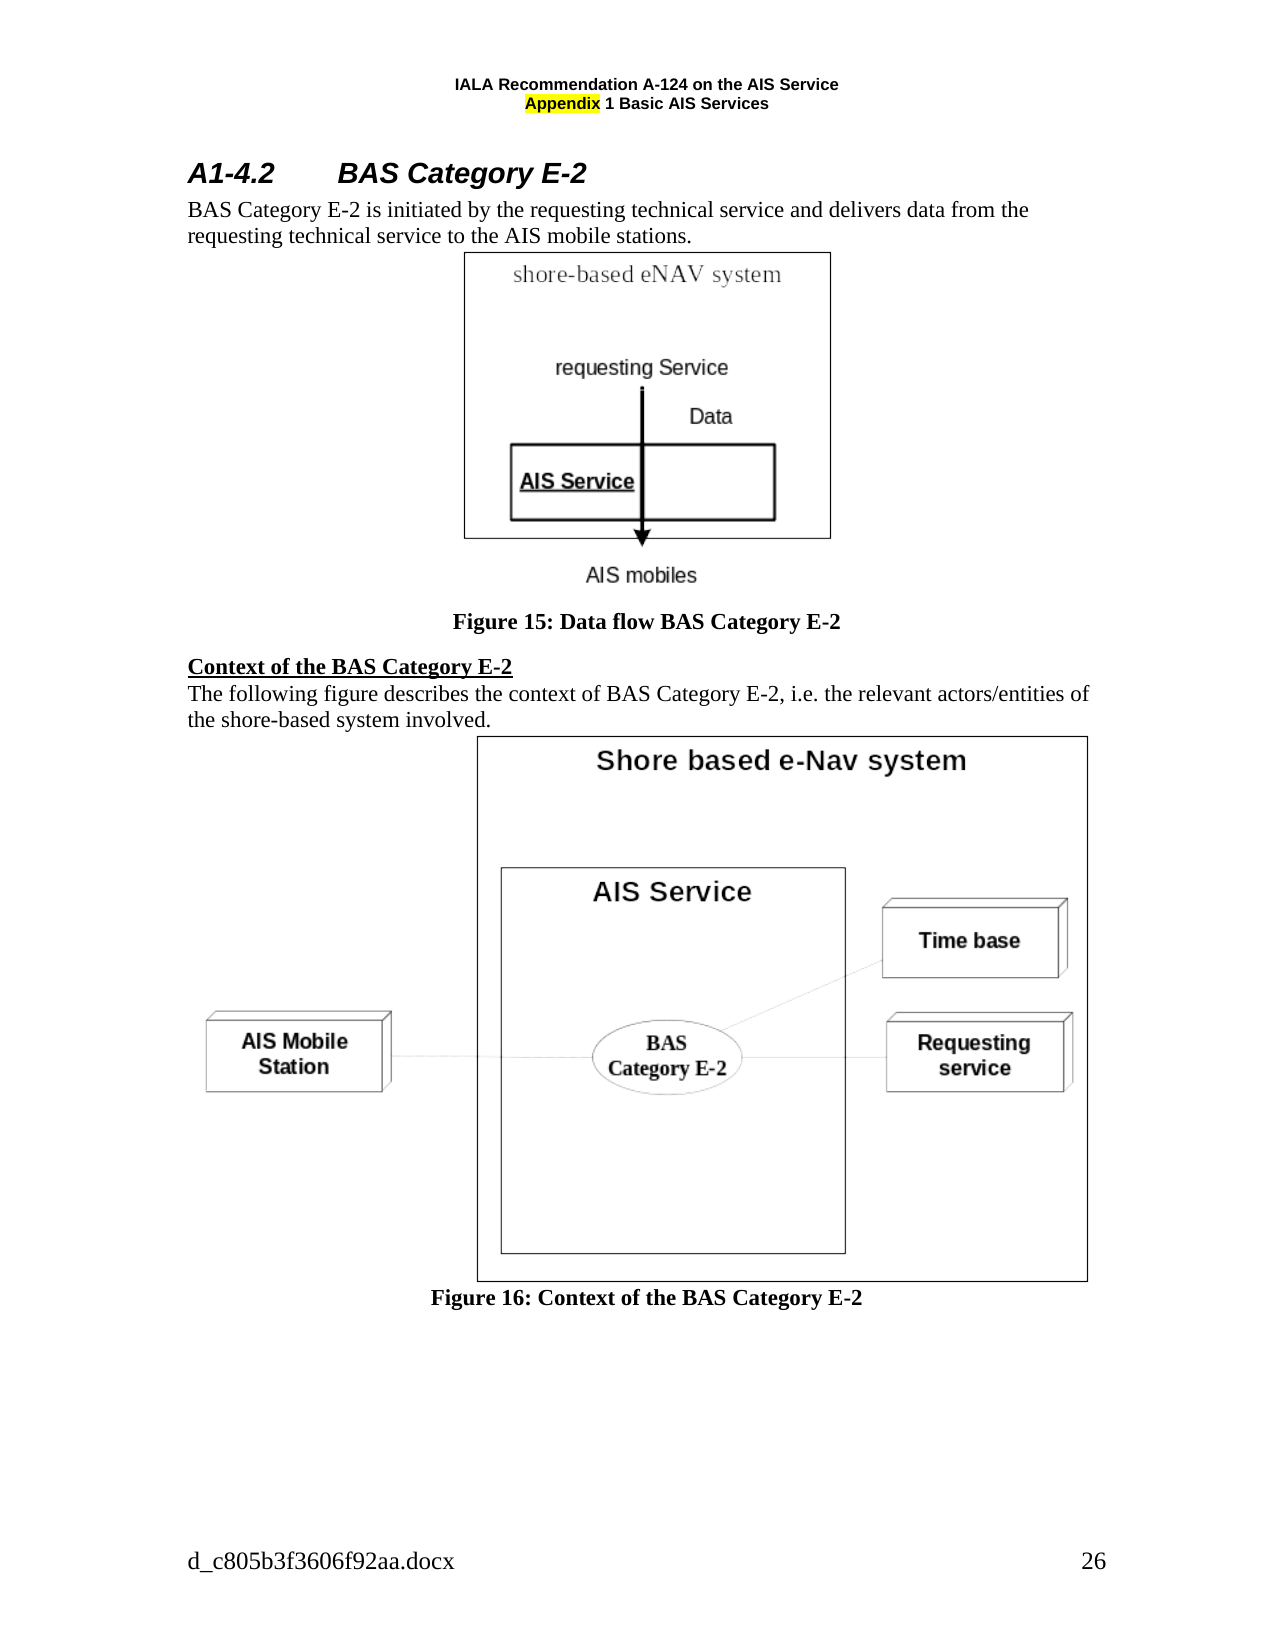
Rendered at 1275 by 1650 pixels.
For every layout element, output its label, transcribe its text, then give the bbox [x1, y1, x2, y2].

text Figure 15: Data flow BAS Category E-2 [187, 608, 1106, 634]
text Context of the BAS Category E-2 [187, 653, 1106, 680]
text BAS Category E-2 is initiated by the requesting technical service and delivers data from the requesting technical service to the AIS mobile stations. [187, 196, 1106, 248]
text The following figure describes the context of BAS Category E-2, i.e. the relevant actors/entities of the shore-based system involved. [187, 680, 1106, 732]
text Figure 16: Context of the BAS Category E-2 [187, 1284, 1106, 1310]
subtitle BAS Category E-2 [187, 156, 1106, 189]
